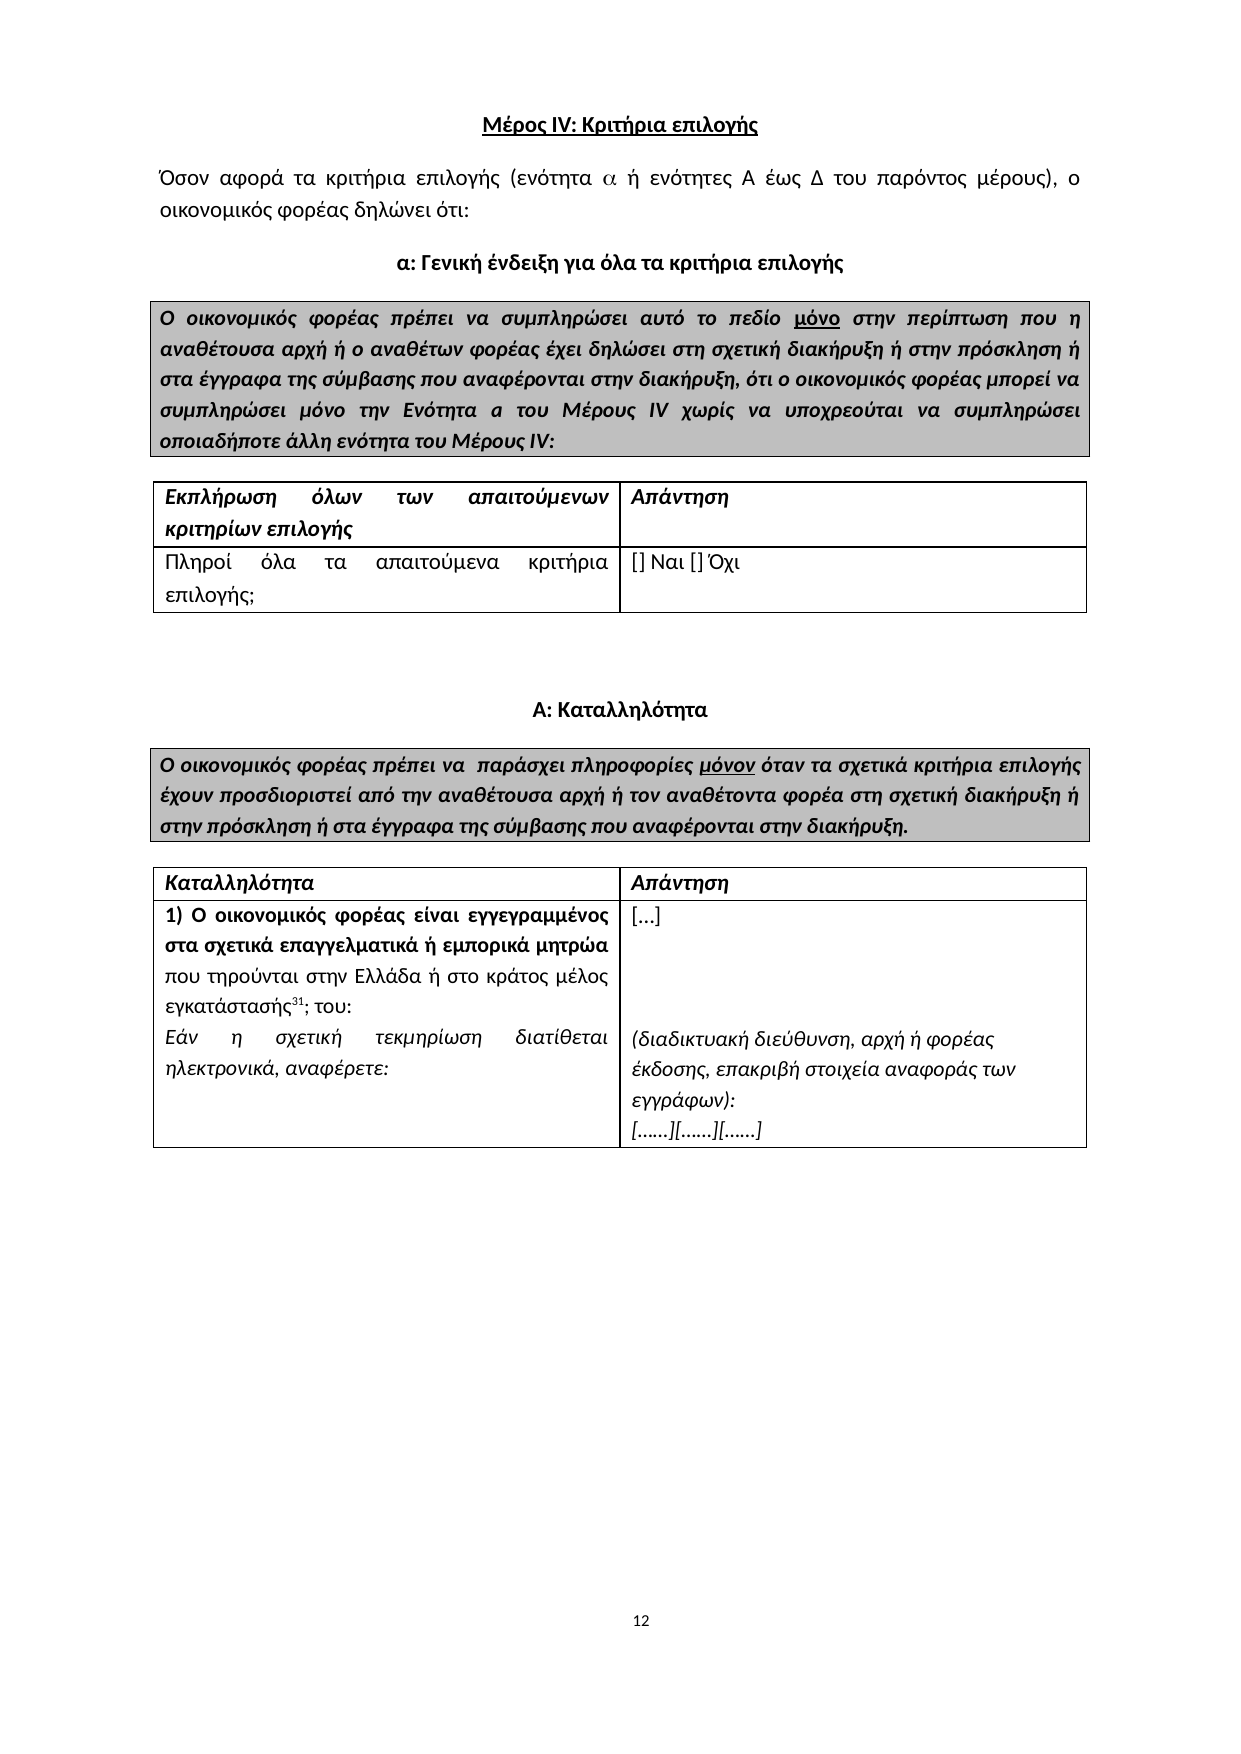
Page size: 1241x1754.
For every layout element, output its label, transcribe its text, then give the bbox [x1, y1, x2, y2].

text Α: Καταλληλότητα [159, 695, 1081, 723]
table_header Απάντηση [621, 868, 1086, 900]
text Όσον αφορά τα κριτήρια επιλογής (ενότητα  ή ενότητες Α έως Δ του παρόντος μέρους), ο οικονομικός φορέας δηλώνει ότι: [159, 163, 1081, 223]
text Μέρος IV: Κριτήρια επιλογής [159, 110, 1081, 138]
text α: Γενική ένδειξη για όλα τα κριτήρια επιλογής [159, 248, 1081, 276]
table_cell [] Ναι [] Όχι [621, 548, 1086, 612]
table_cell Πληροί όλα τα απαιτούμενα κριτήρια επιλογής; [154, 548, 619, 612]
table_header Εκπλήρωση όλων των απαιτούμενων κριτηρίων επιλογής [154, 483, 619, 546]
table_cell 1) Ο οικονομικός φορέας είναι εγγεγραμμένος στα σχετικά επαγγελματικά ή εμπορικά μητρώα που τηρούνται στην Ελλάδα ή στο κράτος μέλος εγκατάστασής; του: Εάν η σχετική τεκμηρίωση διατίθεται ηλεκτρονικά, αναφέρετε: [154, 901, 619, 1147]
text Ο οικονομικός φορέας πρέπει να συμπληρώσει αυτό το πεδίο μόνο στην περίπτωση που η αναθέτουσα αρχή ή ο αναθέτων φορέας έχει δηλώσει στη σχετική διακήρυξη ή στην πρόσκληση ή στα έγγραφα της σύμβασης που αναφέρονται στην διακήρυξη, ότι ο οικονομικός φορέας μπορεί να συμπληρώσει μόνο την Ενότητα a του Μέρους ΙV χωρίς να υποχρεούται να συμπληρώσει οποιαδήποτε άλλη ενότητα του Μέρους ΙV: [151, 302, 1089, 456]
text Ο οικονομικός φορέας πρέπει να παράσχει πληροφορίες μόνον όταν τα σχετικά κριτήρια επιλογής έχουν προσδιοριστεί από την αναθέτουσα αρχή ή τον αναθέτοντα φορέα στη σχετική διακήρυξη ή στην πρόσκληση ή στα έγγραφα της σύμβασης που αναφέρονται στην διακήρυξη. [151, 749, 1089, 841]
table_header Απάντηση [621, 483, 1086, 546]
table_cell […] (διαδικτυακή διεύθυνση, αρχή ή φορέας έκδοσης, επακριβή στοιχεία αναφοράς των εγγράφων): [……][……][……] [621, 901, 1086, 1147]
table_header Καταλληλότητα [154, 868, 619, 900]
